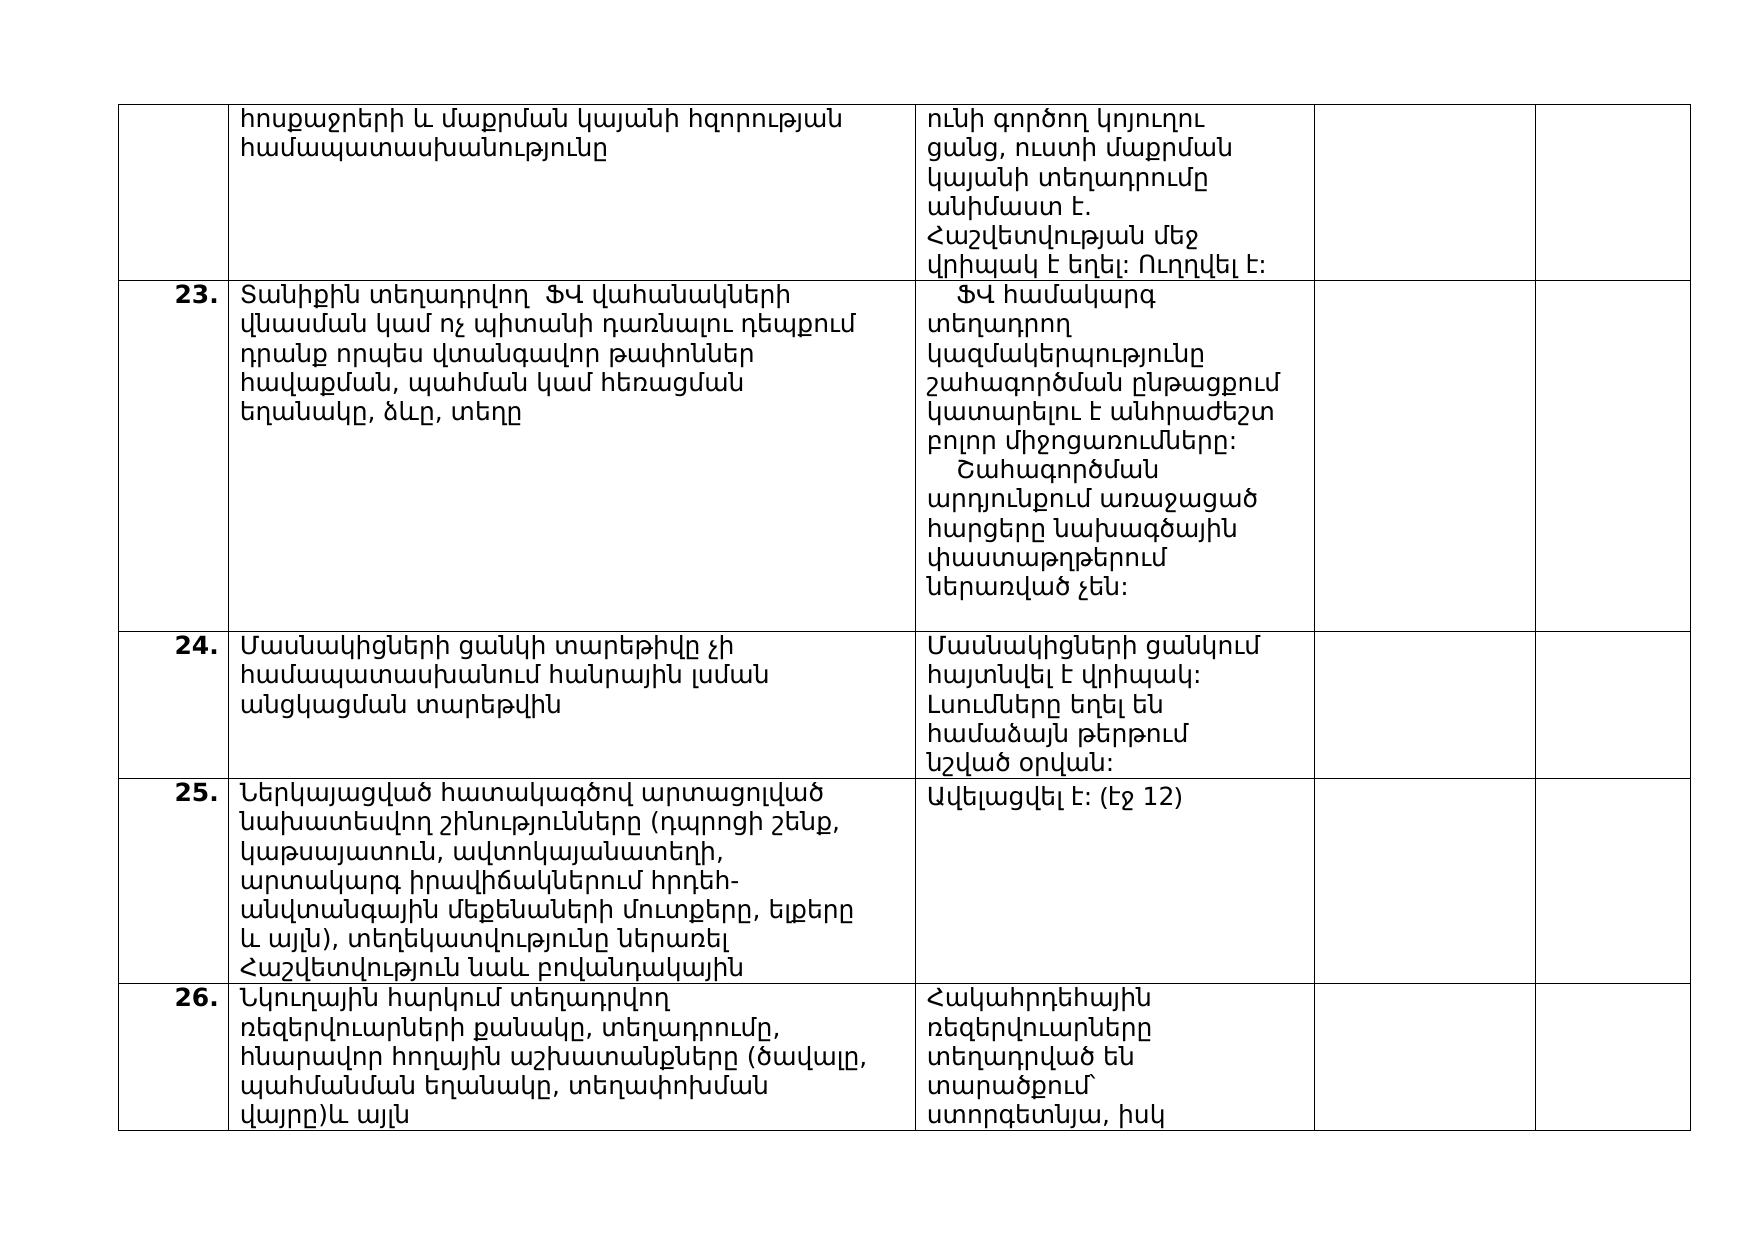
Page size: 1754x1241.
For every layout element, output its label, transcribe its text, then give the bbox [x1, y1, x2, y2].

table_cell Մասնակիցների ցանկի տարեթիվը չի համապատասխանում հանրային լսման անցկացման տարեթվին [229, 632, 915, 777]
table_cell [1536, 984, 1690, 1129]
table_cell Նկուղային հարկում տեղադրվող ռեզերվուարների քանակը, տեղադրումը, հնարավոր հողային աշխատանքները (ծավալը, պահմանման եղանակը, տեղափոխման վայրը)և այլն [410, 984, 915, 1129]
table_cell [1315, 105, 1535, 279]
table_cell [119, 779, 228, 983]
table_cell [1536, 105, 1690, 279]
table_cell [1315, 632, 1535, 777]
table_cell Մասնակիցների ցանկում հայտնվել է վրիպակ: Լսումները եղել են համաձայն թերթում նշված օրվան: [916, 632, 1314, 777]
table_cell [1536, 632, 1690, 777]
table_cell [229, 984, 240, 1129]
table_cell [119, 281, 228, 631]
table_cell Դպրոցի աշակերտների թվաքանակով պայմանավորված հիմնավորել հեռացվող հոսքաջրերի և մաքրման կայանի հզորության համապատասխանությունը [229, 105, 915, 279]
table_cell [119, 105, 228, 279]
table_cell [1536, 779, 1690, 983]
table_cell [1315, 281, 1535, 631]
table_cell [1315, 984, 1535, 1129]
table_cell Տանիքին տեղադրվող ՖՎ վահանակների վնասման կամ ոչ պիտանի դառնալու դեպքում դրանք որպես վտանգավոր թափոններ հավաքման, պահման կամ հեռացման եղանակը, ձևը, տեղը [229, 281, 915, 631]
table_cell [119, 632, 228, 777]
table_cell Ավելացվել է: (էջ 12) [916, 779, 1314, 983]
table_cell [119, 984, 228, 1129]
table_cell [1315, 779, 1535, 983]
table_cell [916, 105, 1314, 279]
table_cell [1536, 281, 1690, 631]
table_cell Ներկայացված հատակագծով արտացոլված նախատեսվող շինությունները (դպրոցի շենք, կաթսայատուն, ավտոկայանատեղի, արտակարգ իրավիճակներում հրդեհ-անվտանգային մեքենաների մուտքերը, ելքերը և այլն), տեղեկատվությունը ներառել Հաշվետվություն նաև բովանդակային [229, 779, 915, 983]
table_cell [916, 984, 1314, 1129]
table_cell ՖՎ համակարգ տեղադրող կազմակերպությունը շահագործման ընթացքում կատարելու է անհրաժեշտ բոլոր միջոցառումները: Շահագործման արդյունքում առաջացած հարցերը նախագծային փաստաթղթերում ներառված չեն: [916, 281, 1314, 631]
